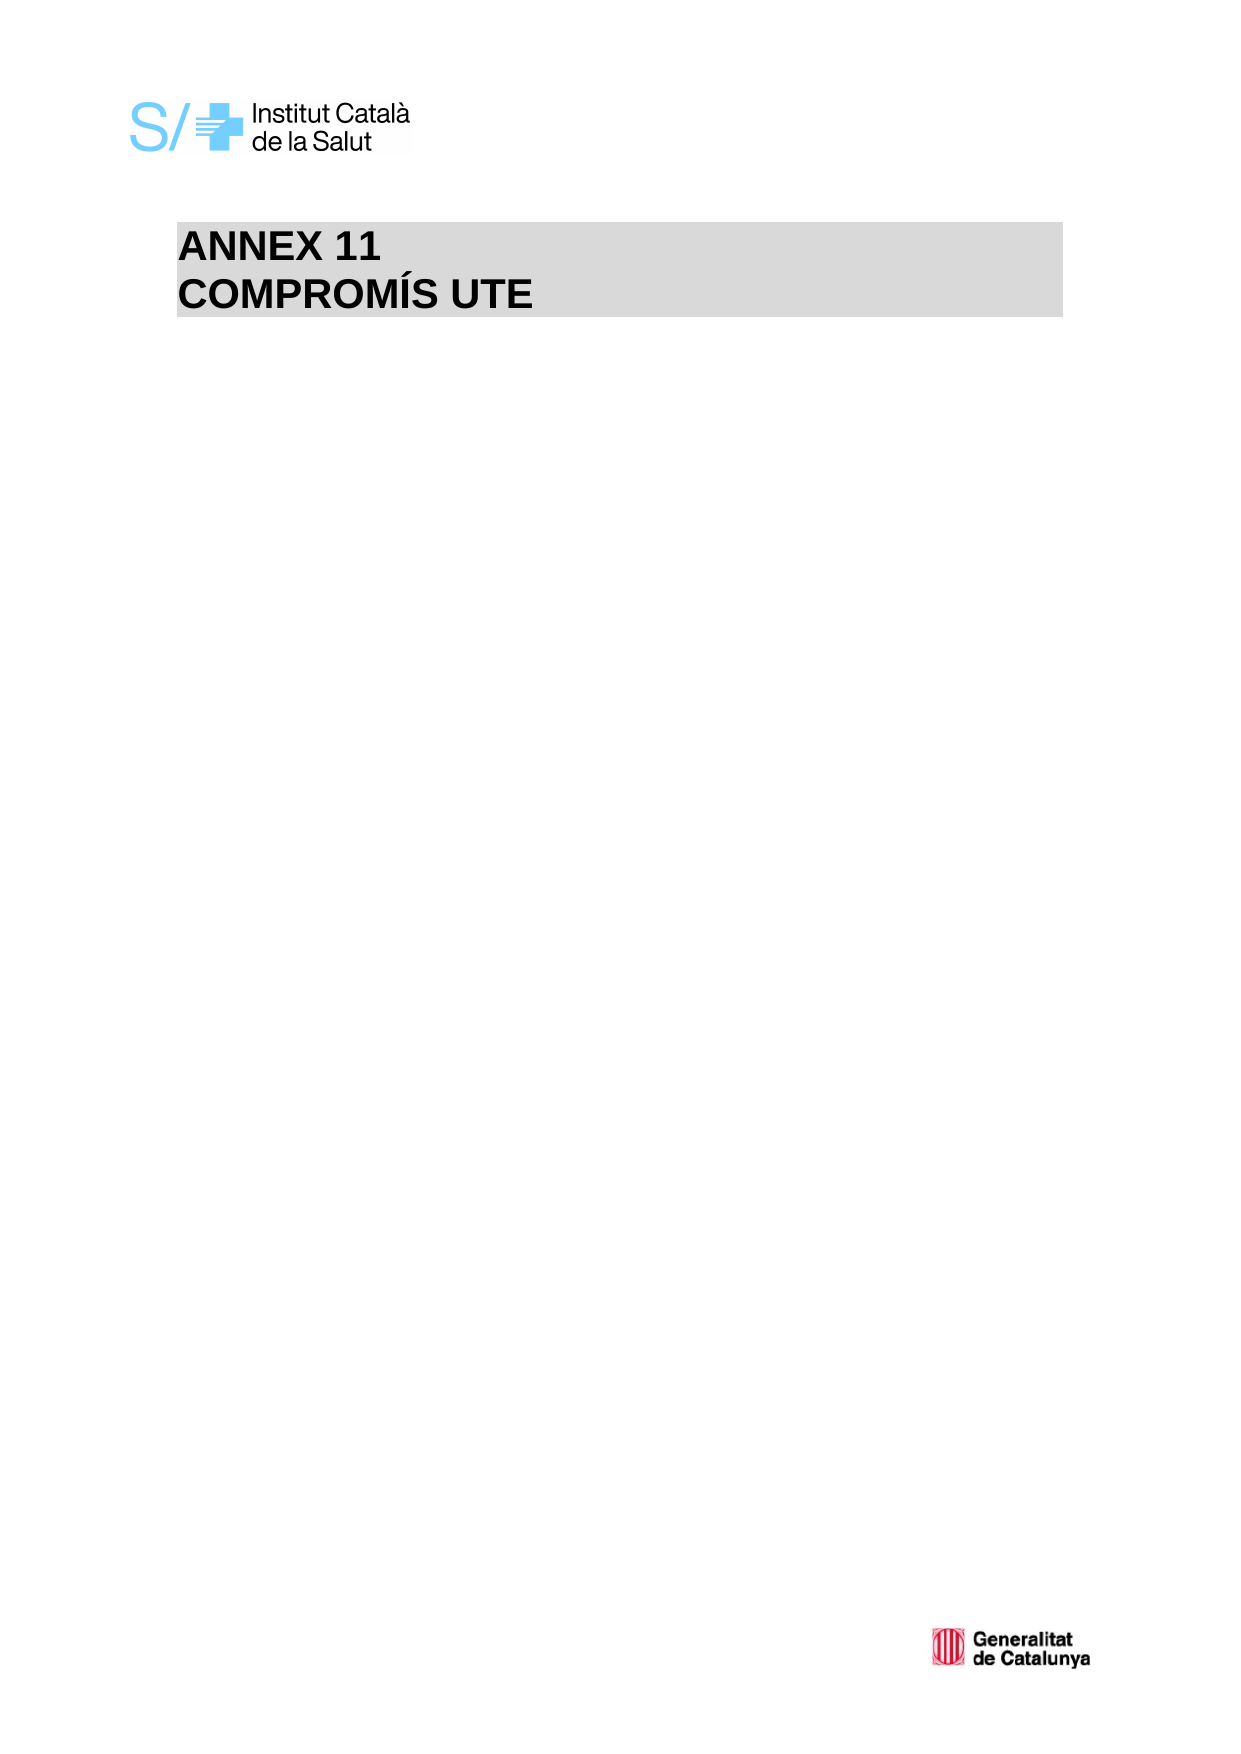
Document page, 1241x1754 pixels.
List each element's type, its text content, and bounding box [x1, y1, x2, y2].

text ANNEX 11 [177, 222, 1063, 269]
picture [128, 99, 413, 156]
picture [893, 1621, 1129, 1674]
text COMPROMÍS UTE [177, 269, 1063, 317]
